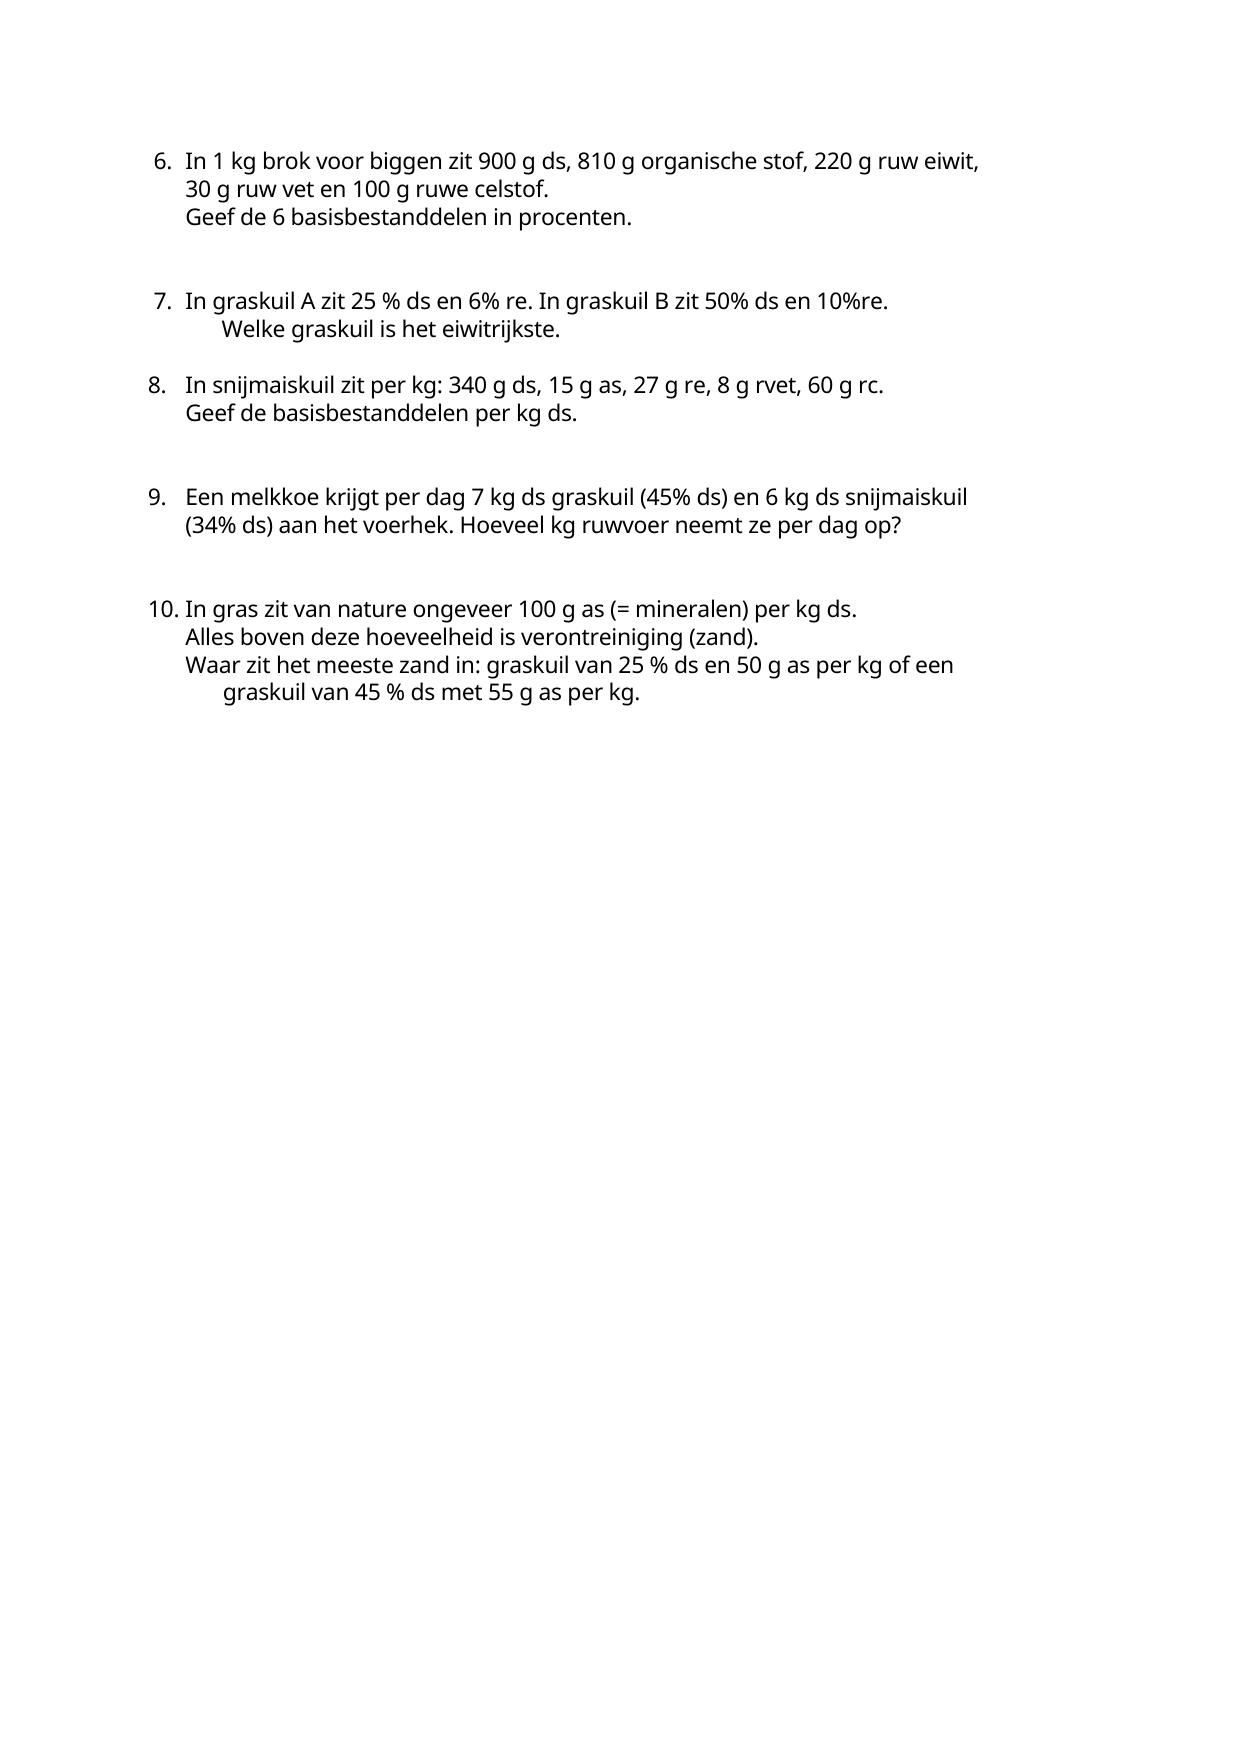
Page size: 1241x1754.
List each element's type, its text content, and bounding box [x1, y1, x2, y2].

text 7. In graskuil A zit 25 % ds en 6% re. In graskuil B zit 50% ds en 10%re. [148, 287, 1007, 315]
text 10. In gras zit van nature ongeveer 100 g as (= mineralen) per kg ds. [148, 595, 1007, 623]
text 9. Een melkkoe krijgt per dag 7 kg ds graskuil (45% ds) en 6 kg ds snijmaiskuil (34% ds) aan het voerhek. Hoeveel kg ruwvoer neemt ze per dag op? [148, 483, 1007, 567]
text Geef de 6 basisbestanddelen in procenten. [185, 203, 1007, 259]
text Waar zit het meeste zand in: graskuil van 25 % ds en 50 g as per kg of een graskuil van 45 % ds met 55 g as per kg. [185, 651, 1007, 706]
text 8. In snijmaiskuil zit per kg: 340 g ds, 15 g as, 27 g re, 8 g rvet, 60 g rc. [148, 371, 1007, 399]
text Geef de basisbestanddelen per kg ds. [185, 399, 1007, 427]
text 6. In 1 kg brok voor biggen zit 900 g ds, 810 g organische stof, 220 g ruw eiwit, 30 g ruw vet en 100 g ruwe celstof. [148, 148, 1007, 203]
text Alles boven deze hoeveelheid is verontreiniging (zand). [185, 623, 1007, 651]
text Welke graskuil is het eiwitrijkste. [185, 315, 1007, 343]
